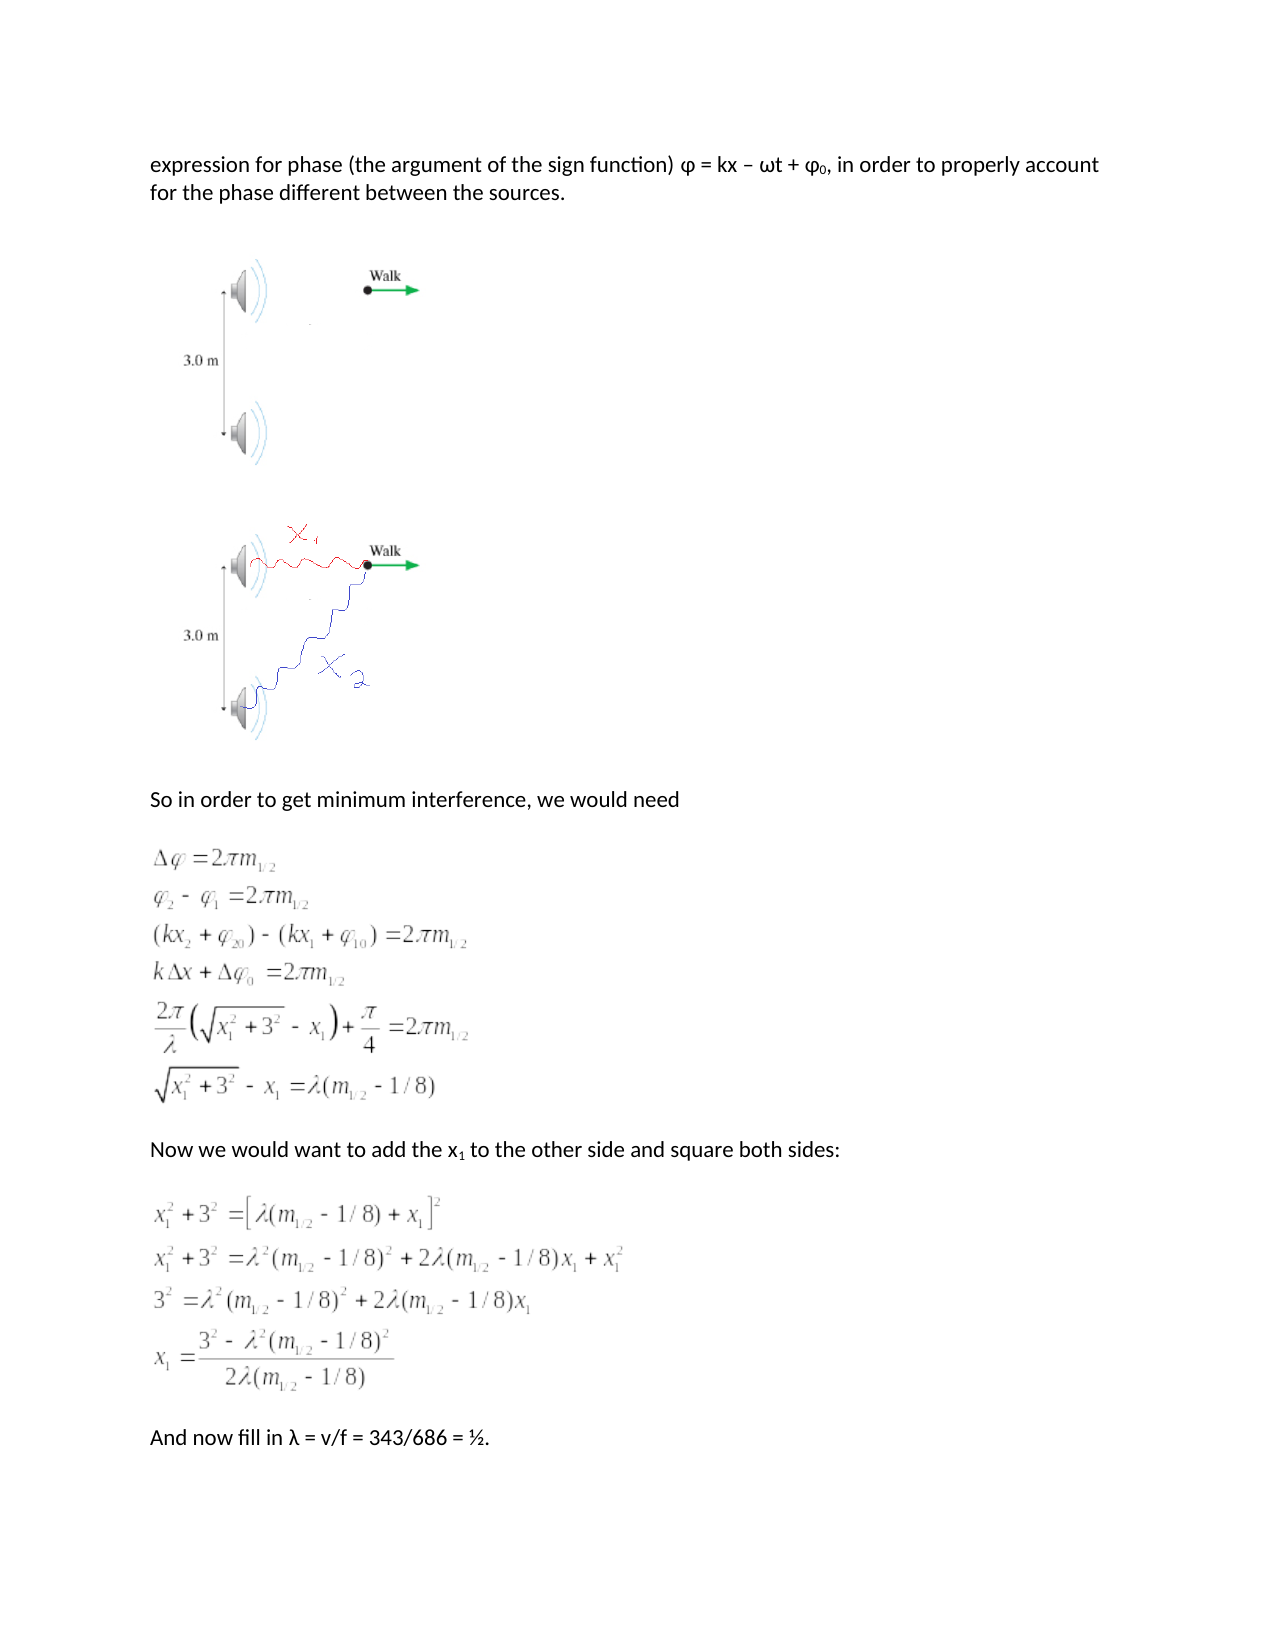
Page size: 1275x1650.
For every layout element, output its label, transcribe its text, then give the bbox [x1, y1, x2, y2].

text Now we would want to add the x1 to the other side and square both sides: [150, 1135, 1125, 1163]
text So in order to get minimum interference, we would need [150, 785, 1125, 813]
picture [150, 234, 450, 482]
picture [150, 509, 450, 757]
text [150, 150, 1125, 206]
text And now fill in λ = v/f = 343/686 = ½. [150, 1423, 1125, 1451]
